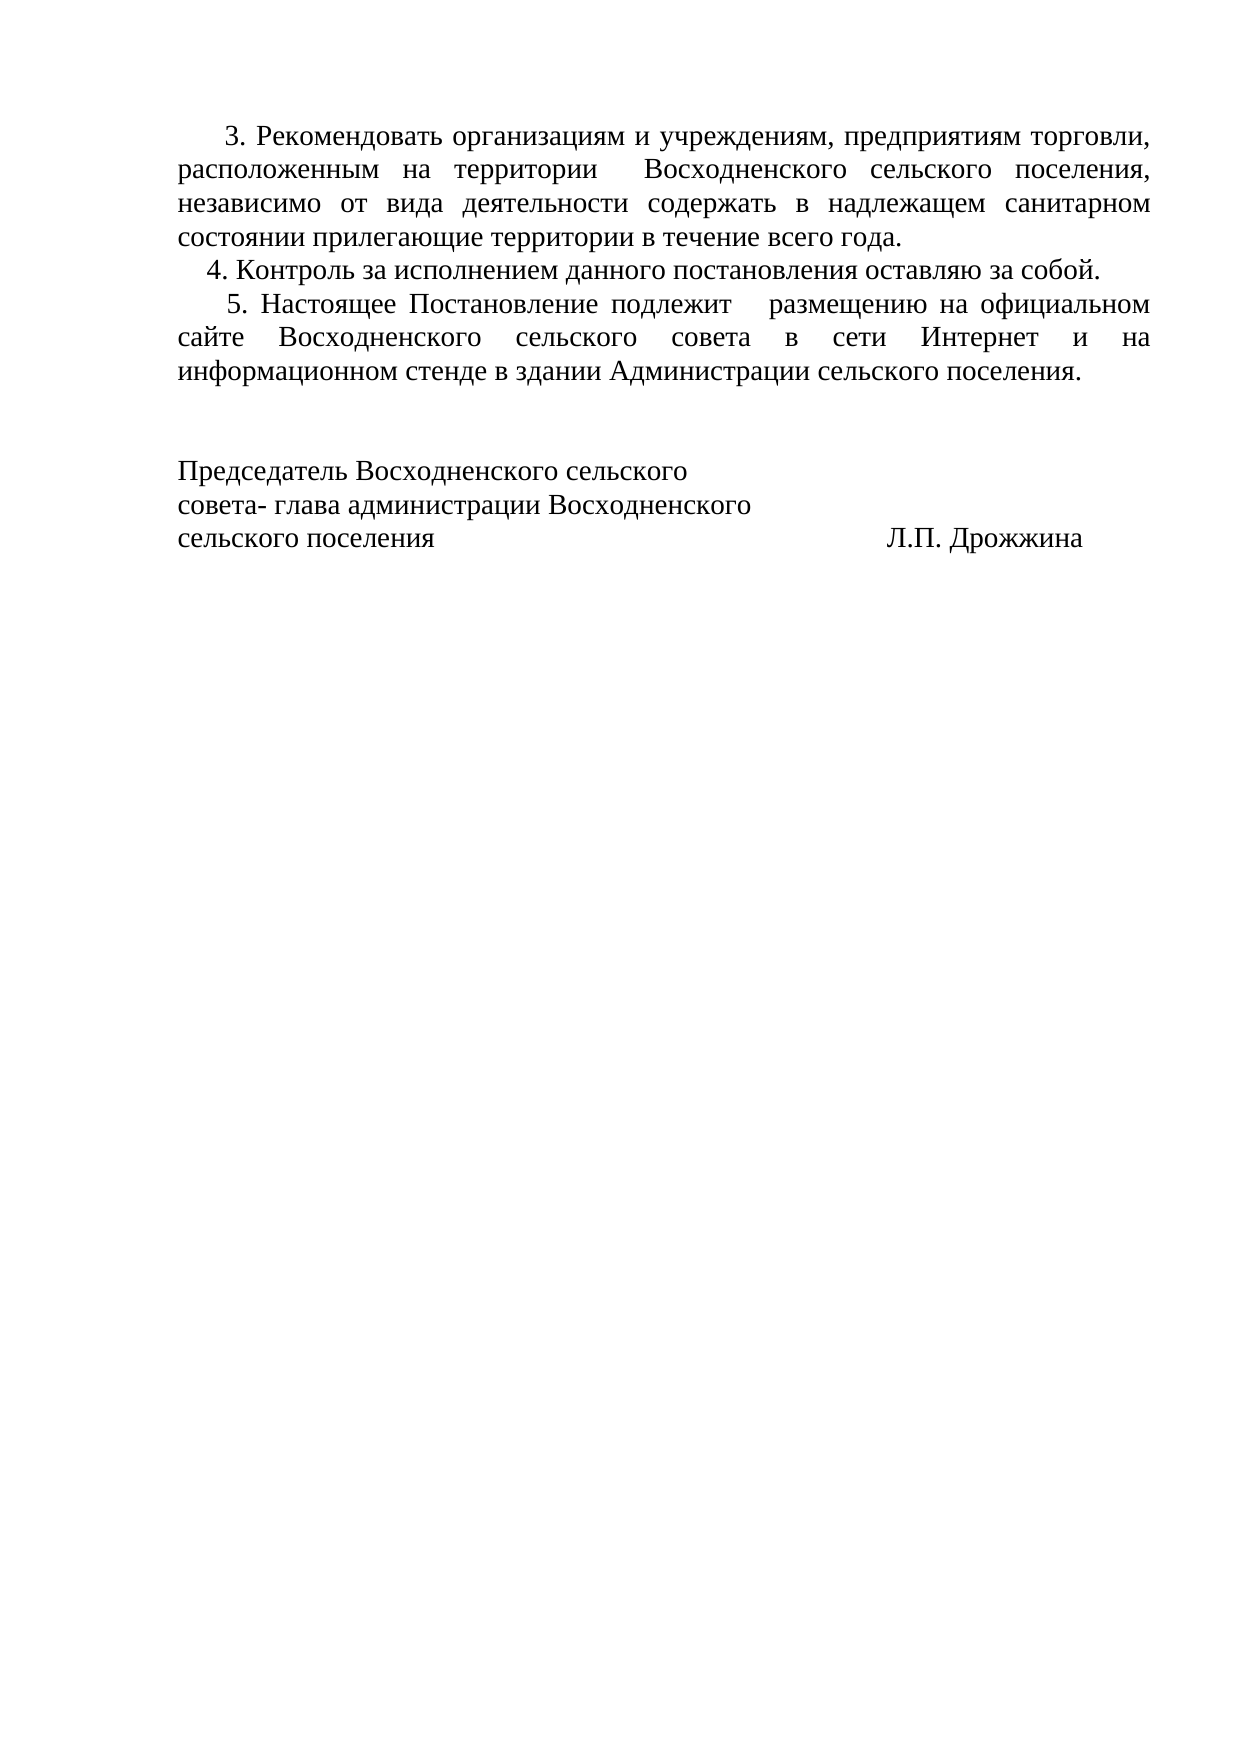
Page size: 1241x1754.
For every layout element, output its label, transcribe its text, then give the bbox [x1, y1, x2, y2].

text 4. Контроль за исполнением данного постановления оставляю за собой. [177, 252, 1152, 286]
text 5. Настоящее Постановление подлежит размещению на официальном сайте Восходненского сельского совета в сети Интернет и на информационном стенде в здании Администрации сельского поселения. [177, 286, 1152, 386]
text Председатель Восходненского сельского [177, 453, 1152, 487]
text сельского поселения Л.П. Дрожжина [177, 521, 1152, 554]
text совета- глава администрации Восходненского [177, 487, 1152, 521]
text 3. Рекомендовать организациям и учреждениям, предприятиям торговли, расположенным на территории Восходненского сельского поселения, независимо от вида деятельности содержать в надлежащем санитарном состоянии прилегающие территории в течение всего года. [177, 118, 1152, 252]
